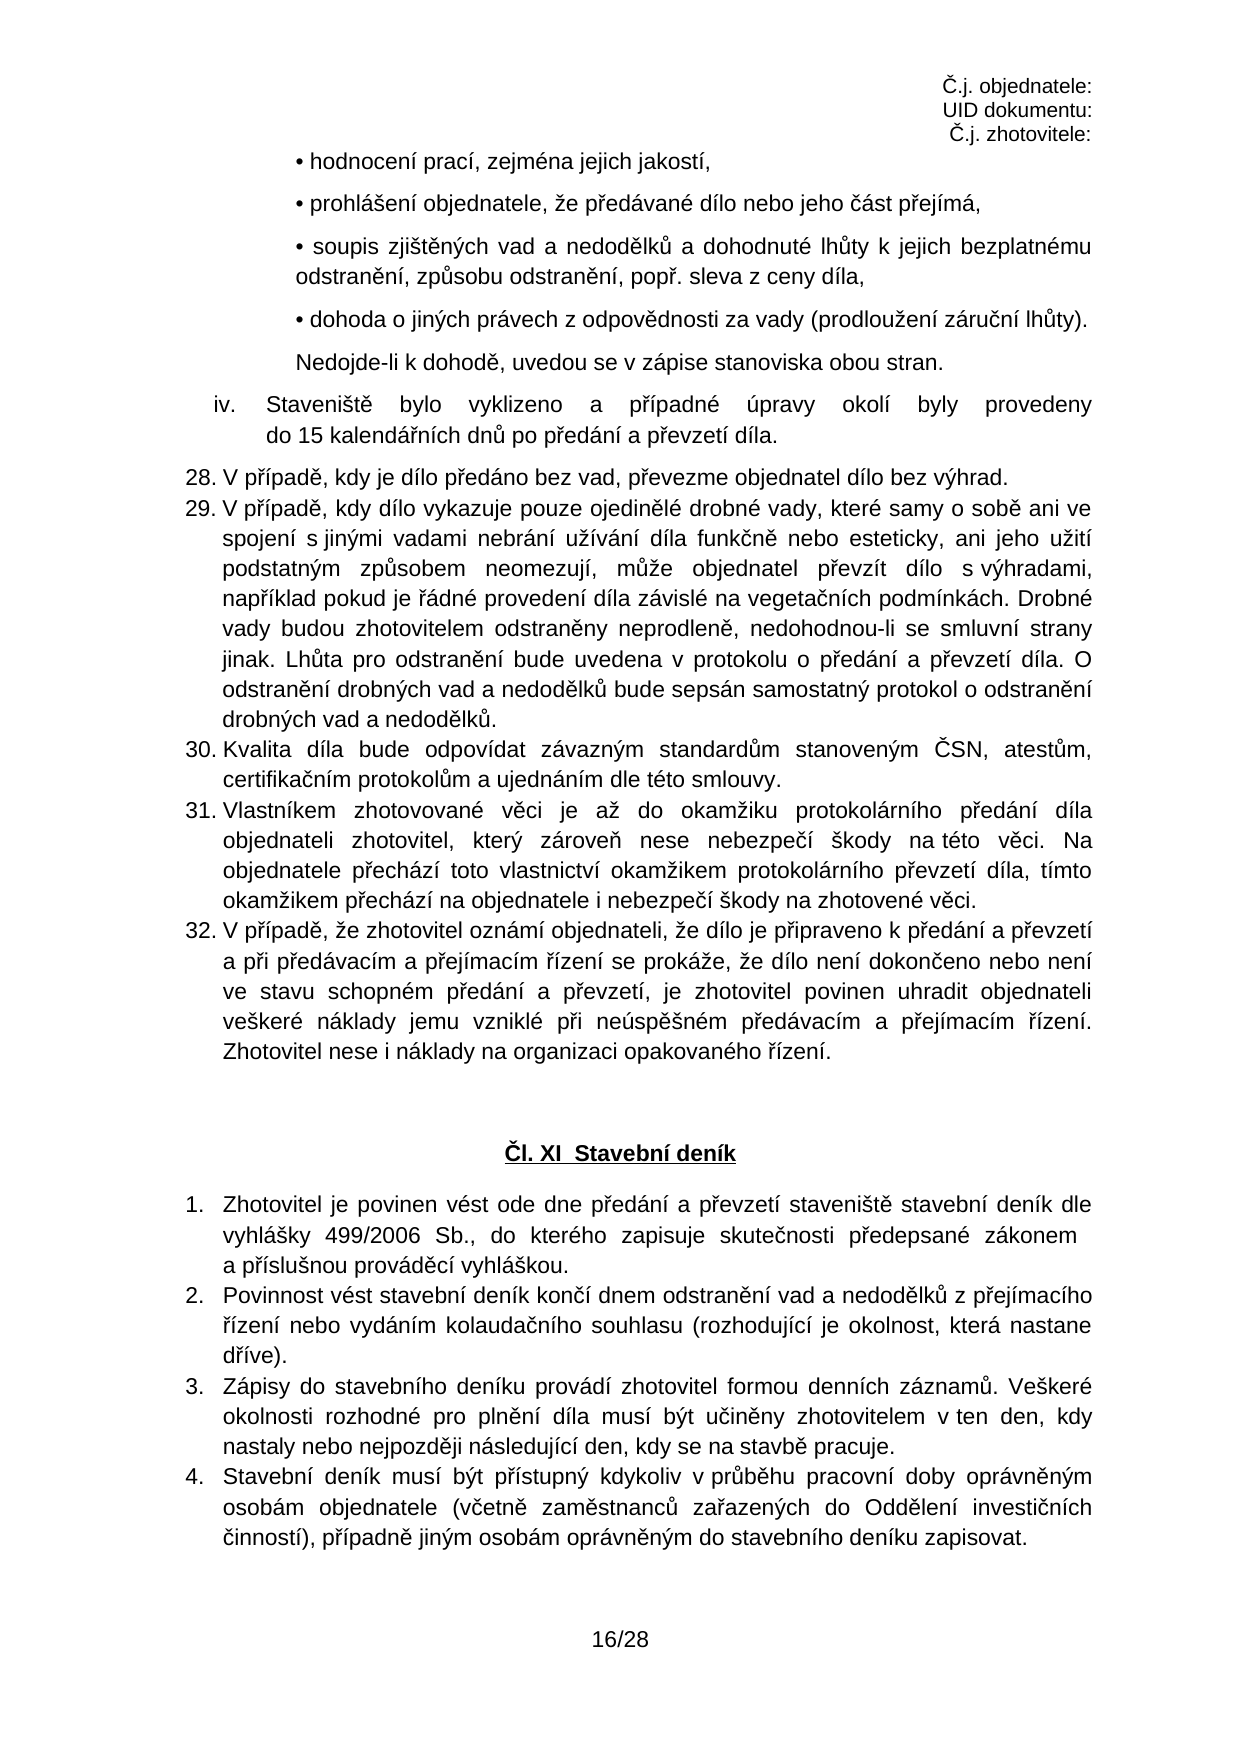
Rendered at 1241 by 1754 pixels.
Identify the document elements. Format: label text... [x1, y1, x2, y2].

text • dohoda o jiných právech z odpovědnosti za vady (prodloužení záruční lhůty). [221, 306, 1093, 332]
text Čl. XI Stavební deník [148, 1140, 1093, 1167]
list V případě, kdy je dílo předáno bez vad, převezme objednatel dílo bez výhrad. [185, 464, 1093, 491]
list Povinnost vést stavební deník končí dnem odstranění vad a nedodělků z přejímacího řízení nebo vydáním kolaudačního souhlasu (rozhodující je okolnost, která nastane dříve). [185, 1282, 1093, 1369]
text • hodnocení prací, zejména jejich jakostí, [221, 148, 1093, 174]
list V případě, že zhotovitel oznámí objednateli, že dílo je připraveno k předání a převzetí a při předávacím a přejímacím řízení se prokáže, že dílo není dokončeno nebo není ve stavu schopném předání a převzetí, je zhotovitel povinen uhradit objednateli veškeré náklady jemu vzniklé při neúspěšném předávacím a přejímacím řízení. Zhotovitel nese i náklady na organizaci opakovaného řízení. [185, 917, 1093, 1064]
list Stavební deník musí být přístupný kdykoliv v průběhu pracovní doby oprávněným osobám objednatele (včetně zaměstnanců zařazených do Oddělení investičních činností), případně jiným osobám oprávněným do stavebního deníku zapisovat. [185, 1463, 1093, 1550]
list V případě, kdy dílo vykazuje pouze ojedinělé drobné vady, které samy o sobě ani ve spojení s jinými vadami nebrání užívání díla funkčně nebo esteticky, ani jeho užití podstatným způsobem neomezují, může objednatel převzít dílo s výhradami, například pokud je řádné provedení díla závislé na vegetačních podmínkách. Drobné vady budou zhotovitelem odstraněny neprodleně, nedohodnou-li se smluvní strany jinak. Lhůta pro odstranění bude uvedena v protokolu o předání a převzetí díla. O odstranění drobných vad a nedodělků bude sepsán samostatný protokol o odstranění drobných vad a nedodělků. [185, 494, 1093, 732]
list Vlastníkem zhotovované věci je až do okamžiku protokolárního předání díla objednateli zhotovitel, který zároveň nese nebezpečí škody na této věci. Na objednatele přechází toto vlastnictví okamžikem protokolárního převzetí díla, tímto okamžikem přechází na objednatele i nebezpečí škody na zhotovené věci. [185, 797, 1093, 913]
list Staveniště bylo vyklizeno a případné úpravy okolí byly provedeny do 15 kalendářních dnů po předání a převzetí díla. [236, 391, 1093, 448]
list Zápisy do stavebního deníku provádí zhotovitel formou denních záznamů. Veškeré okolnosti rozhodné pro plnění díla musí být učiněny zhotovitelem v ten den, kdy nastaly nebo nejpozději následující den, kdy se na stavbě pracuje. [185, 1373, 1093, 1459]
list Zhotovitel je povinen vést ode dne předání a převzetí staveniště stavební deník dle vyhlášky 499/2006 Sb., do kterého zapisuje skutečnosti předepsané zákonem a příslušnou prováděcí vyhláškou. [185, 1191, 1093, 1278]
list Kvalita díla bude odpovídat závazným standardům stanoveným ČSN, atestům, certifikačním protokolům a ujednáním dle této smlouvy. [185, 736, 1093, 793]
text • prohlášení objednatele, že předávané dílo nebo jeho část přejímá, [221, 190, 1093, 217]
text • soupis zjištěných vad a nedodělků a dohodnuté lhůty k jejich bezplatnému odstranění, způsobu odstranění, popř. sleva z ceny díla, [295, 233, 1093, 289]
text Nedojde-li k dohodě, uvedou se v zápise stanoviska obou stran. [221, 349, 1093, 375]
